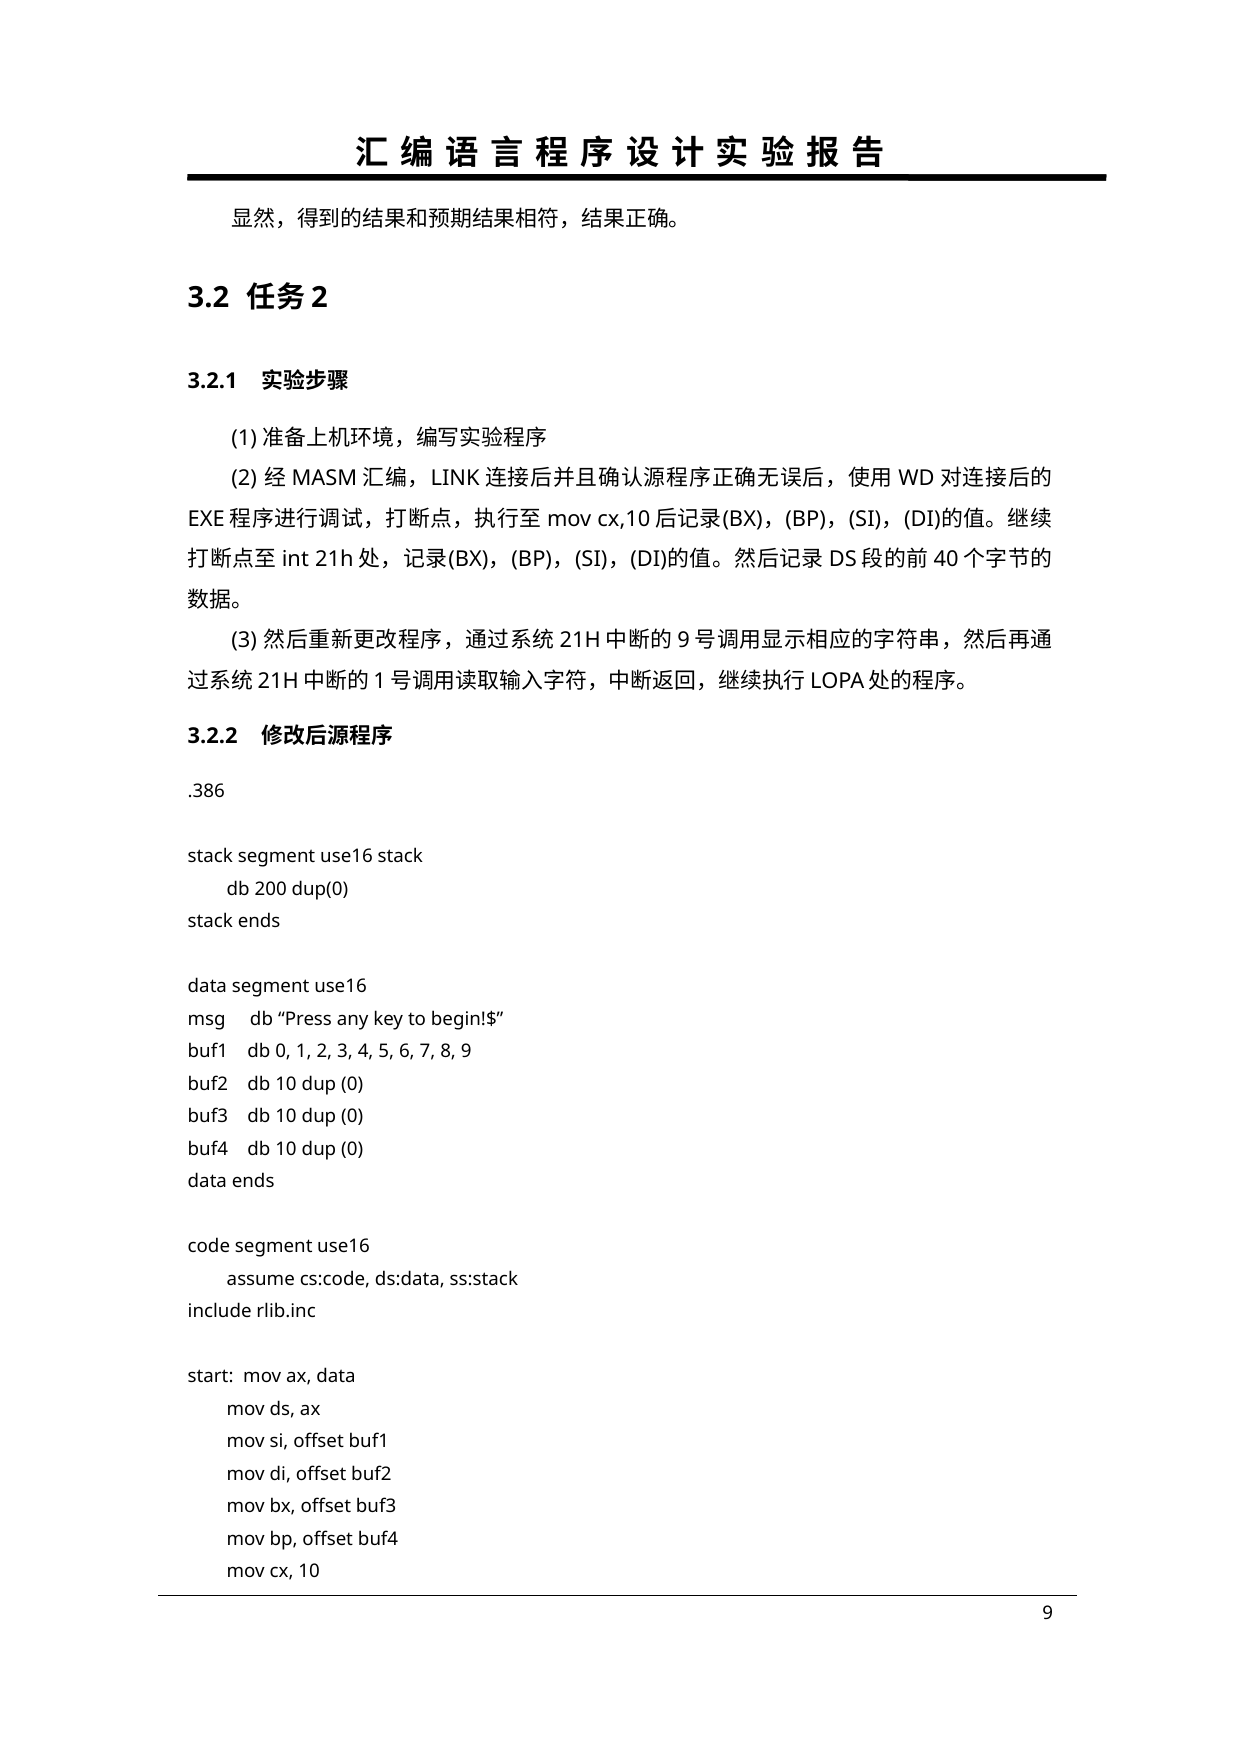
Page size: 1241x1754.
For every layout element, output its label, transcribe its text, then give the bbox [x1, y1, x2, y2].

text mov bp, offset buf4 [187, 1522, 1053, 1554]
text data segment use16 [187, 969, 1053, 1002]
text msg db “Press any key to begin!$” [187, 1002, 1053, 1034]
text mov cx, 10 [187, 1554, 1053, 1587]
text (3) 然后重新更改程序，通过系统21H中断的9号调用显示相应的字符串，然后再通过系统21H中断的1号调用读取输入字符，中断返回，继续执行LOPA处的程序。 [187, 622, 1053, 695]
text mov di, offset buf2 [187, 1457, 1053, 1489]
text mov si, offset buf1 [187, 1424, 1053, 1457]
text data ends [187, 1164, 1053, 1197]
text assume cs:code, ds:data, ss:stack [187, 1262, 1053, 1294]
subtitle 任务2 [187, 262, 1053, 327]
text code segment use16 [187, 1229, 1053, 1262]
text buf1 db 0, 1, 2, 3, 4, 5, 6, 7, 8, 9 [187, 1034, 1053, 1067]
text start: mov ax, data [187, 1359, 1053, 1392]
text stack segment use16 stack [187, 839, 1053, 872]
subtitle 实验步骤 [187, 363, 1053, 395]
text mov ds, ax [187, 1392, 1053, 1424]
text mov bx, offset buf3 [187, 1489, 1053, 1522]
text stack ends [187, 904, 1053, 937]
text (2) 经MASM汇编，LINK连接后并且确认源程序正确无误后，使用WD对连接后的EXE程序进行调试，打断点，执行至mov cx,10后记录(BX)，(BP)，(SI)，(DI)的值。继续打断点至int 21h处，记录(BX)，(BP)，(SI)，(DI)的值。然后记录DS段的前40个字节的数据。 [187, 460, 1053, 614]
text 显然，得到的结果和预期结果相符，结果正确。 [187, 201, 1053, 233]
subtitle 修改后源程序 [187, 718, 1053, 750]
text buf3 db 10 dup (0) [187, 1099, 1053, 1132]
text buf4 db 10 dup (0) [187, 1132, 1053, 1164]
text include rlib.inc [187, 1294, 1053, 1327]
text buf2 db 10 dup (0) [187, 1067, 1053, 1099]
text db 200 dup(0) [187, 872, 1053, 904]
text .386 [187, 774, 1053, 807]
text (1) 准备上机环境，编写实验程序 [187, 419, 1053, 452]
